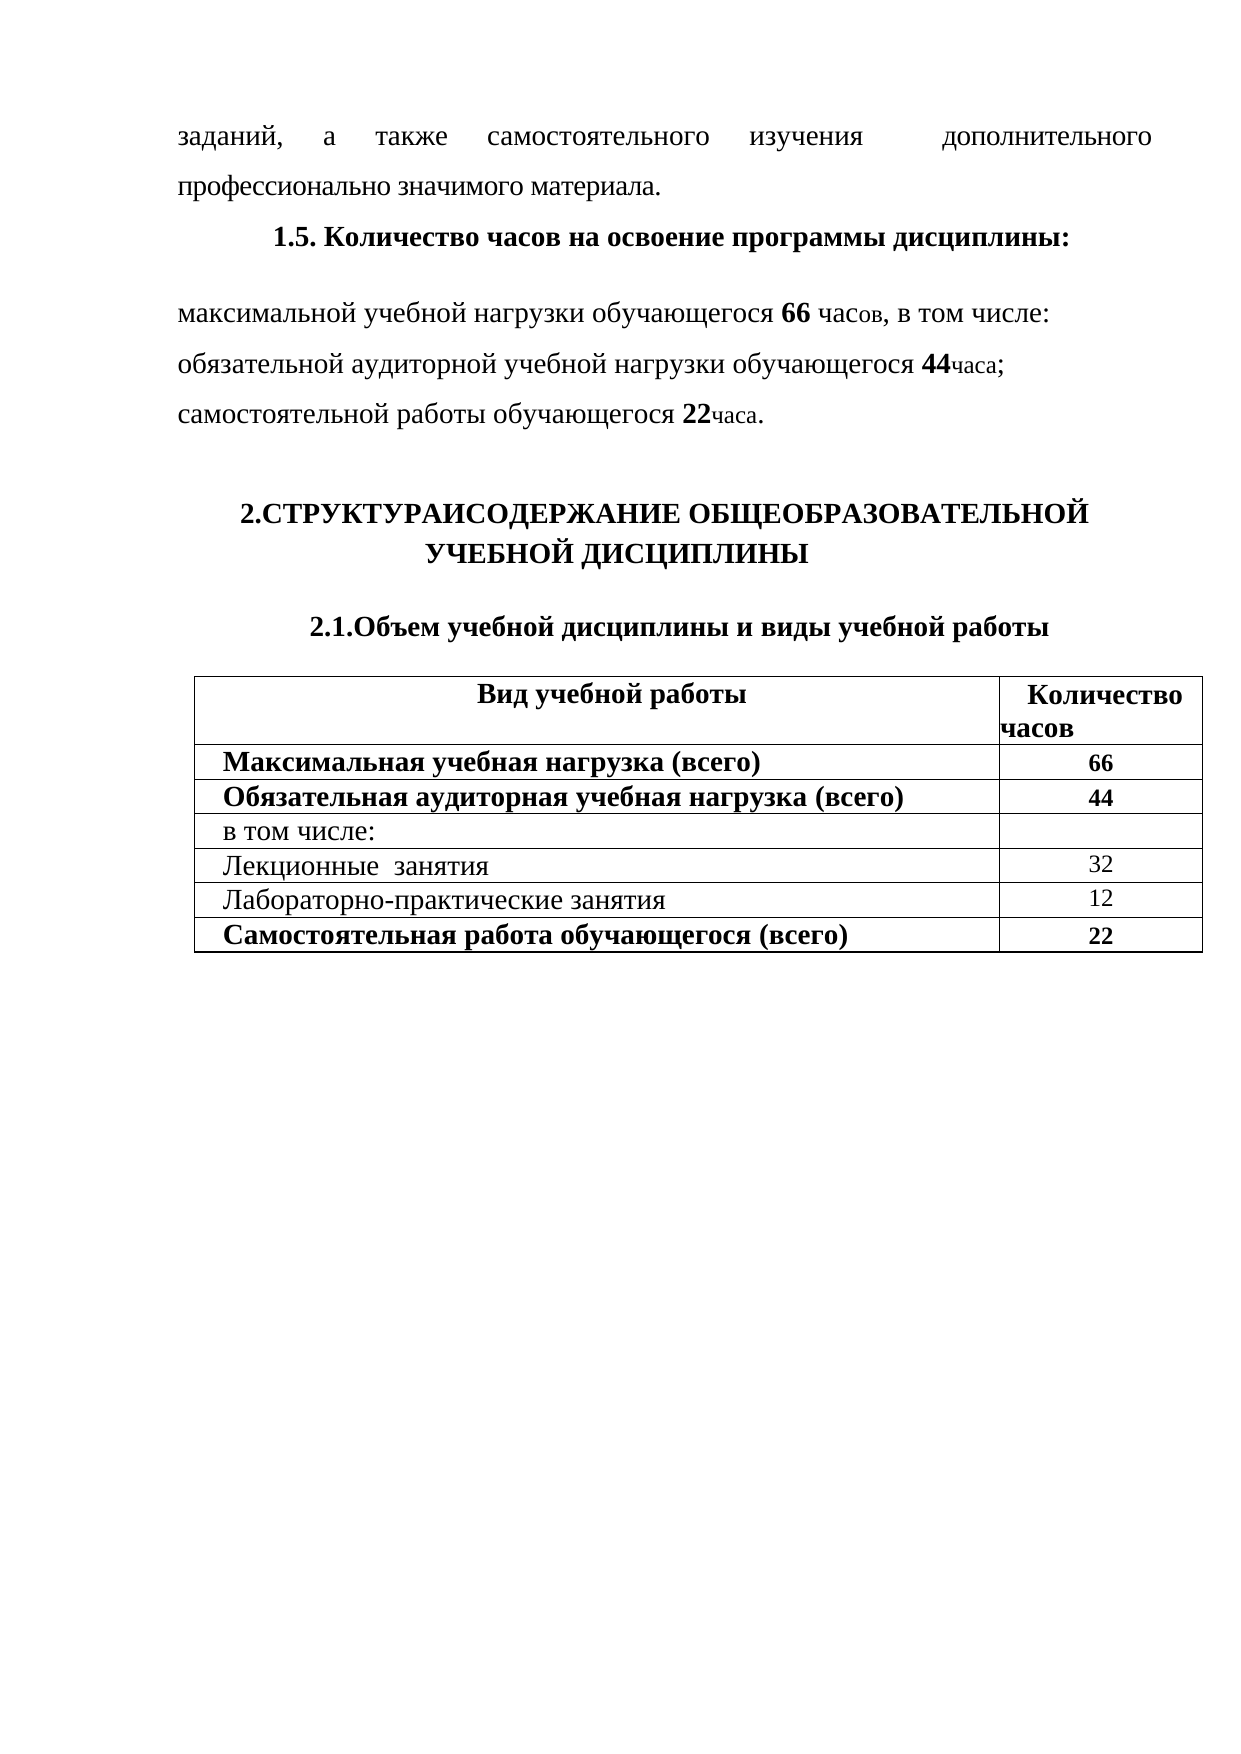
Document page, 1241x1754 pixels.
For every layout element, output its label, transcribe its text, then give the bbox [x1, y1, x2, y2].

table_cell 32 [1000, 849, 1202, 882]
text обязательной аудиторной учебной нагрузки обучающегося 44часа; [177, 346, 1152, 379]
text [177, 118, 1152, 202]
table_cell 22 [1000, 918, 1202, 951]
table_cell Самостоятельная работа обучающегося (всего) [195, 918, 999, 951]
text 1.5. Количество часов на освоение программы дисциплины: [177, 219, 1152, 252]
text 2.СТРУКТУРАИСОДЕРЖАНИЕ ОБЩЕОБРАЗОВАТЕЛЬНОЙ [177, 497, 1152, 530]
table_cell Лекционные занятия [195, 849, 999, 882]
table_cell 44 [1000, 780, 1202, 813]
text УЧЕБНОЙ ДИСЦИПЛИНЫ [177, 536, 1028, 570]
text 2.1.Объем учебной дисциплины и виды учебной работы [177, 609, 1154, 643]
table_cell Обязательная аудиторная учебная нагрузка (всего) [195, 780, 999, 813]
table_cell [1000, 814, 1202, 848]
table_cell 12 [1000, 883, 1202, 917]
text максимальной учебной нагрузки обучающегося 66 часов, в том числе: [177, 295, 1152, 329]
table_cell в том числе: [195, 814, 999, 848]
table_cell Лабораторно-практические занятия [195, 883, 999, 917]
table_cell 66 [1000, 745, 1202, 779]
table_cell Максимальная учебная нагрузка (всего) [195, 745, 999, 779]
table_header Количество часов [1000, 677, 1202, 744]
text самостоятельной работы обучающегося 22часа. [177, 396, 1152, 429]
table_header Вид учебной работы [195, 677, 999, 744]
